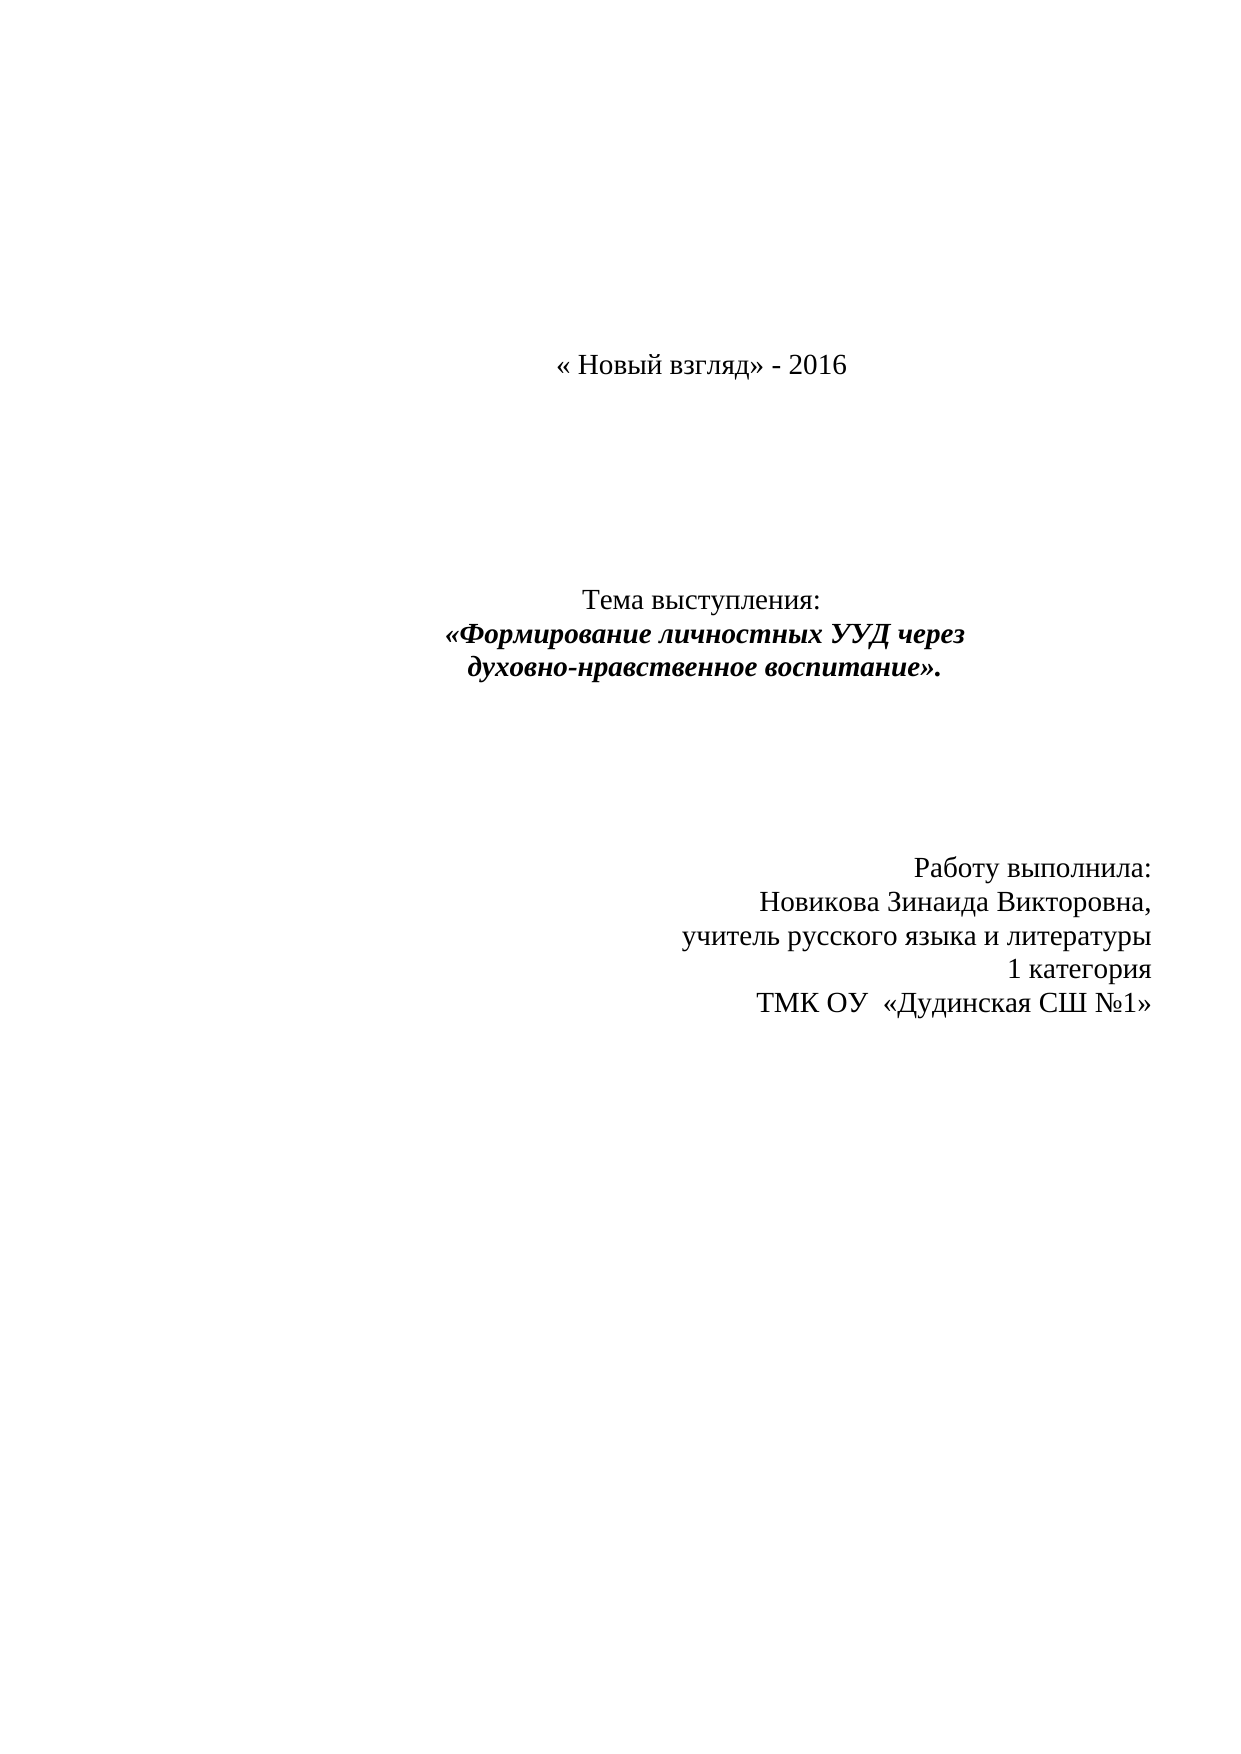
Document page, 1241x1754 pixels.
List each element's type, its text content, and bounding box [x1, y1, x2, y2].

text Работу выполнила: [177, 851, 1152, 884]
text Тема выступления: [177, 582, 1152, 616]
text «Формирование личностных УУД через [177, 616, 1152, 649]
text учитель русского языка и литературы [177, 918, 1152, 951]
text ТМК ОУ «Дудинская СШ №1» [177, 985, 1152, 1018]
text « Новый взгляд» - 2016 [177, 347, 1152, 381]
text 1 категория [177, 951, 1152, 985]
text Новикова Зинаида Викторовна, [177, 884, 1152, 918]
text духовно-нравственное воспитание». [177, 649, 1152, 683]
